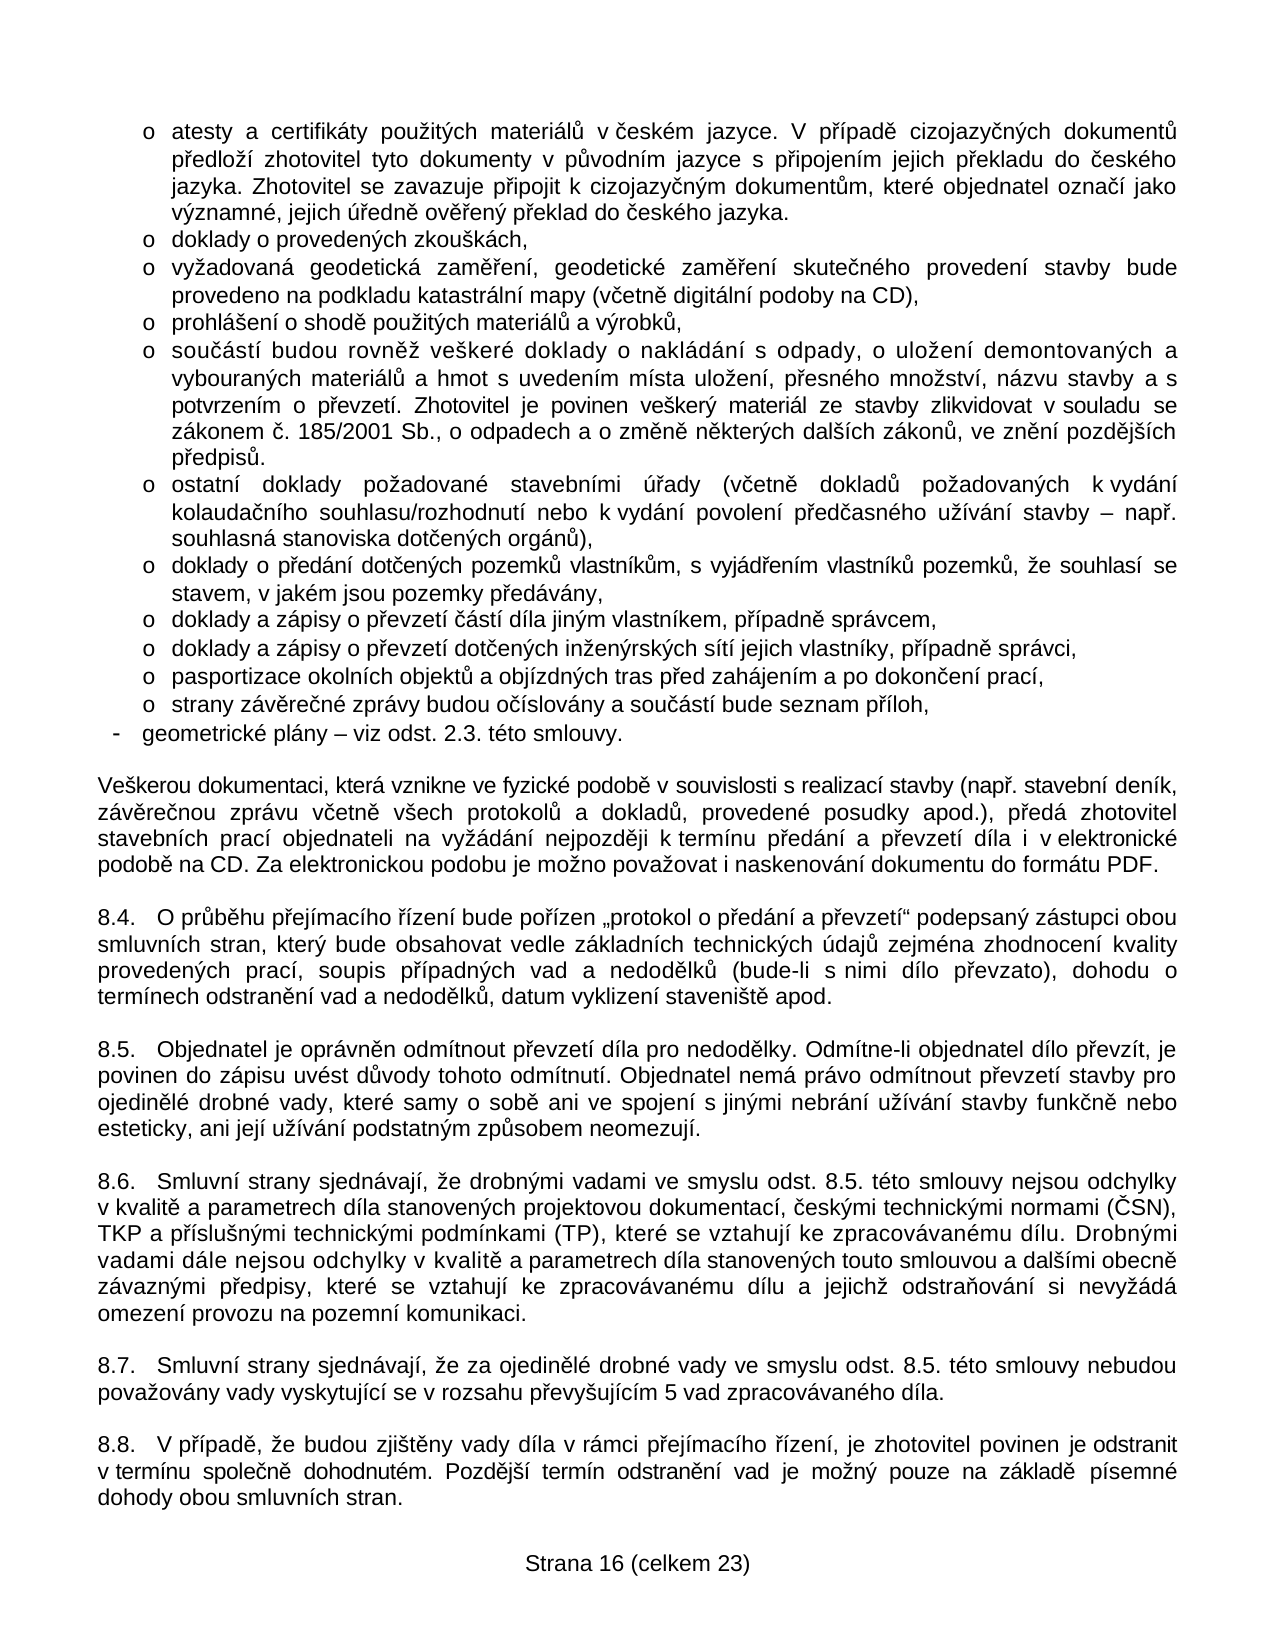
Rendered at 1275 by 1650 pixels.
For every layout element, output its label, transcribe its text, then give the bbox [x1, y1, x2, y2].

list O průběhu přejímacího řízení bude pořízen „protokol o předání a převzetí“ podepsaný zástupci obou smluvních stran, který bude obsahovat vedle základních technických údajů zejména zhodnocení kvality provedených prací, soupis případných vad a nedodělků (bude-li s nimi dílo převzato), dohodu o termínech odstranění vad a nedodělků, datum vyklizení staveniště apod. [97, 904, 1177, 1009]
list ostatní doklady požadované stavebními úřady (včetně dokladů požadovaných k vydání kolaudačního souhlasu/rozhodnutí nebo k vydání povolení předčasného užívání stavby – např. souhlasná stanoviska dotčených orgánů), [142, 471, 1177, 552]
list pasportizace okolních objektů a objízdných tras před zahájením a po dokončení prací, [142, 663, 1177, 691]
list vyžadovaná geodetická zaměření, geodetické zaměření skutečného provedení stavby bude provedeno na podkladu katastrální mapy (včetně digitální podoby na CD), [142, 254, 1177, 308]
list strany závěrečné zprávy budou očíslovány a součástí bude seznam příloh, [142, 691, 1177, 720]
list součástí budou rovněž veškeré doklady o nakládání s odpady, o uložení demontovaných a vybouraných materiálů a hmot s uvedením místa uložení, přesného množství, názvu stavby a s potvrzením o převzetí. Zhotovitel je povinen veškerý materiál ze stavby zlikvidovat v souladu se zákonem č. 185/2001 Sb., o odpadech a o změně některých dalších zákonů, ve znění pozdějších předpisů. [142, 337, 1177, 471]
list geometrické plány – viz odst. 2.3. této smlouvy. [112, 720, 1177, 746]
list Smluvní strany sjednávají, že za ojedinělé drobné vady ve smyslu odst. 8.5. této smlouvy nebudou považovány vady vyskytující se v rozsahu převyšujícím 5 vad zpracovávaného díla. [97, 1352, 1177, 1405]
list V případě, že budou zjištěny vady díla v rámci přejímacího řízení, je zhotovitel povinen je odstranit v termínu společně dohodnutém. Pozdější termín odstranění vad je možný pouze na základě písemné dohody obou smluvních stran. [97, 1431, 1177, 1510]
text Veškerou dokumentaci, která vznikne ve fyzické podobě v souvislosti s realizací stavby (např. stavební deník, závěrečnou zprávu včetně všech protokolů a dokladů, provedené posudky apod.), předá zhotovitel stavebních prací objednateli na vyžádání nejpozději k termínu předání a převzetí díla i v elektronické podobě na CD. Za elektronickou podobu je možno považovat i naskenování dokumentu do formátu PDF. [97, 772, 1177, 878]
list doklady a zápisy o převzetí dotčených inženýrských sítí jejich vlastníky, případně správci, [142, 635, 1177, 663]
list doklady a zápisy o převzetí částí díla jiným vlastníkem, případně správcem, [142, 606, 1177, 635]
list Smluvní strany sjednávají, že drobnými vadami ve smyslu odst. 8.5. této smlouvy nejsou odchylky v kvalitě a parametrech díla stanovených projektovou dokumentací, českými technickými normami (ČSN), TKP a příslušnými technickými podmínkami (TP), které se vztahují ke zpracovávanému dílu. Drobnými vadami dále nejsou odchylky v kvalitě a parametrech díla stanovených touto smlouvou a dalšími obecně závaznými předpisy, které se vztahují ke zpracovávanému dílu a jejichž odstraňování si nevyžádá omezení provozu na pozemní komunikaci. [97, 1168, 1177, 1326]
list doklady o předání dotčených pozemků vlastníkům, s vyjádřením vlastníků pozemků, že souhlasí se stavem, v jakém jsou pozemky předávány, [142, 552, 1177, 606]
list prohlášení o shodě použitých materiálů a výrobků, [142, 308, 1177, 337]
list atesty a certifikáty použitých materiálů v českém jazyce. V případě cizojazyčných dokumentů předloží zhotovitel tyto dokumenty v původním jazyce s připojením jejich překladu do českého jazyka. Zhotovitel se zavazuje připojit k cizojazyčným dokumentům, které objednatel označí jako významné, jejich úředně ověřený překlad do českého jazyka. [142, 118, 1177, 226]
list Objednatel je oprávněn odmítnout převzetí díla pro nedodělky. Odmítne-li objednatel dílo převzít, je povinen do zápisu uvést důvody tohoto odmítnutí. Objednatel nemá právo odmítnout převzetí stavby pro ojedinělé drobné vady, které samy o sobě ani ve spojení s jinými nebrání užívání stavby funkčně nebo esteticky, ani její užívání podstatným způsobem neomezují. [97, 1036, 1177, 1141]
list doklady o provedených zkouškách, [142, 226, 1177, 254]
